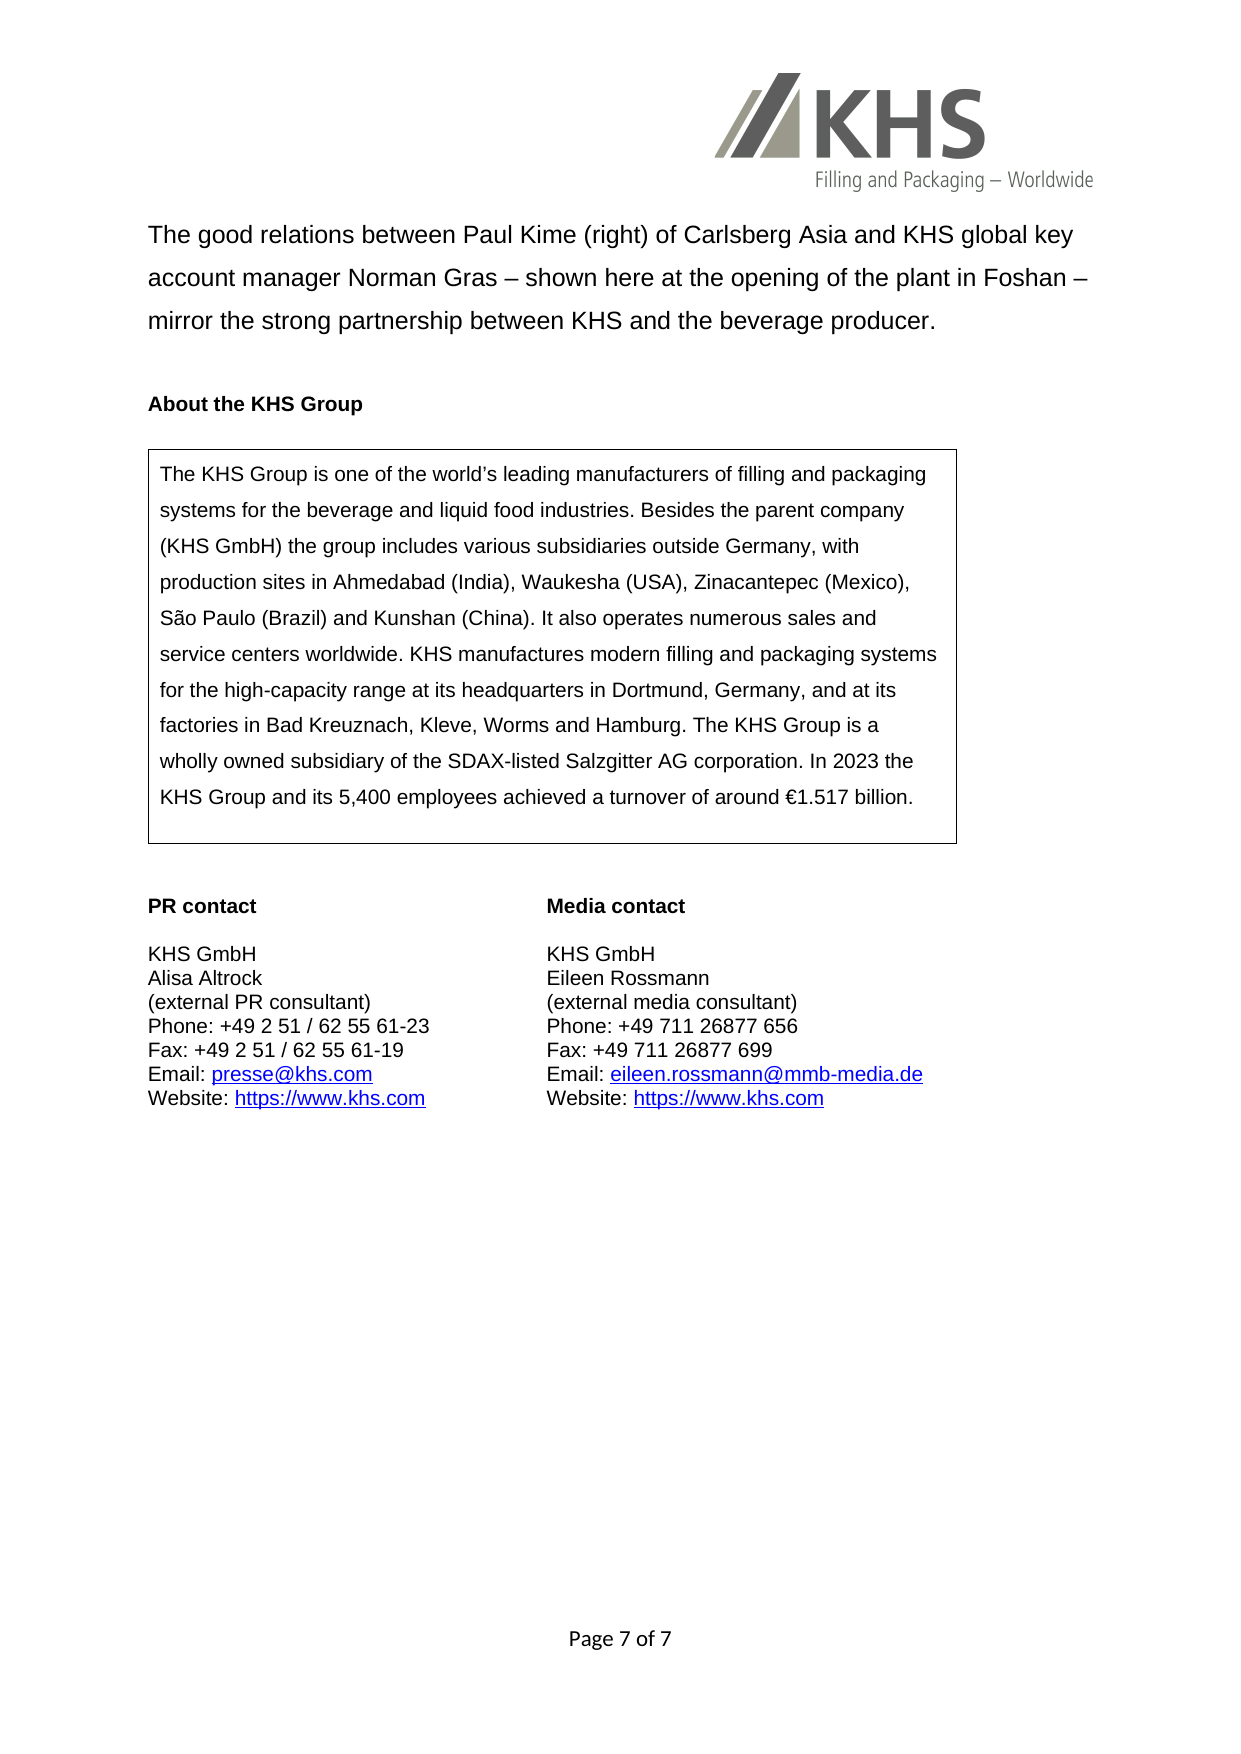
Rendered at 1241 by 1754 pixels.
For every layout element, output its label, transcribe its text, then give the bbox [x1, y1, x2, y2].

picture [714, 73, 1093, 192]
table_header PR contact [136, 894, 535, 942]
table_header Media contact [535, 894, 974, 942]
table_cell KHS GmbH Alisa Altrock (external PR consultant) Phone: +49 2 51 / 62 55 61-23 Fax: +49 2 51 / 62 55 61-19 Email: presse@khs.com Website: https://www.khs.com [136, 942, 535, 1134]
table_header The KHS Group is one of the world’s leading manufacturers of filling and packaging systems for the beverage and liquid food industries. Besides the parent company (KHS GmbH) the group includes various subsidiaries outside Germany, with production sites in Ahmedabad (India), Waukesha (USA), Zinacantepec (Mexico), São Paulo (Brazil) and Kunshan (China). It also operates numerous sales and service centers worldwide. KHS manufactures modern filling and packaging systems for the high-capacity range at its headquarters in Dortmund, Germany, and at its factories in Bad Kreuznach, Kleve, Worms and Hamburg. The KHS Group is a wholly owned subsidiary of the SDAX-listed Salzgitter AG corporation. In 2023 the KHS Group and its 5,400 employees achieved a turnover of around €1.517 billion. [149, 450, 956, 843]
text About the KHS Group [148, 392, 1092, 416]
table_cell KHS GmbH Eileen Rossmann (external media consultant) Phone: +49 711 26877 656 Fax: +49 711 26877 699 Email: eileen.rossmann@mmb-media.de Website: https://www.khs.com [535, 942, 974, 1134]
text The good relations between Paul Kime (right) of Carlsberg Asia and KHS global key account manager Norman Gras – shown here at the opening of the plant in Foshan – mirror the strong partnership between KHS and the beverage producer. [148, 220, 1092, 335]
